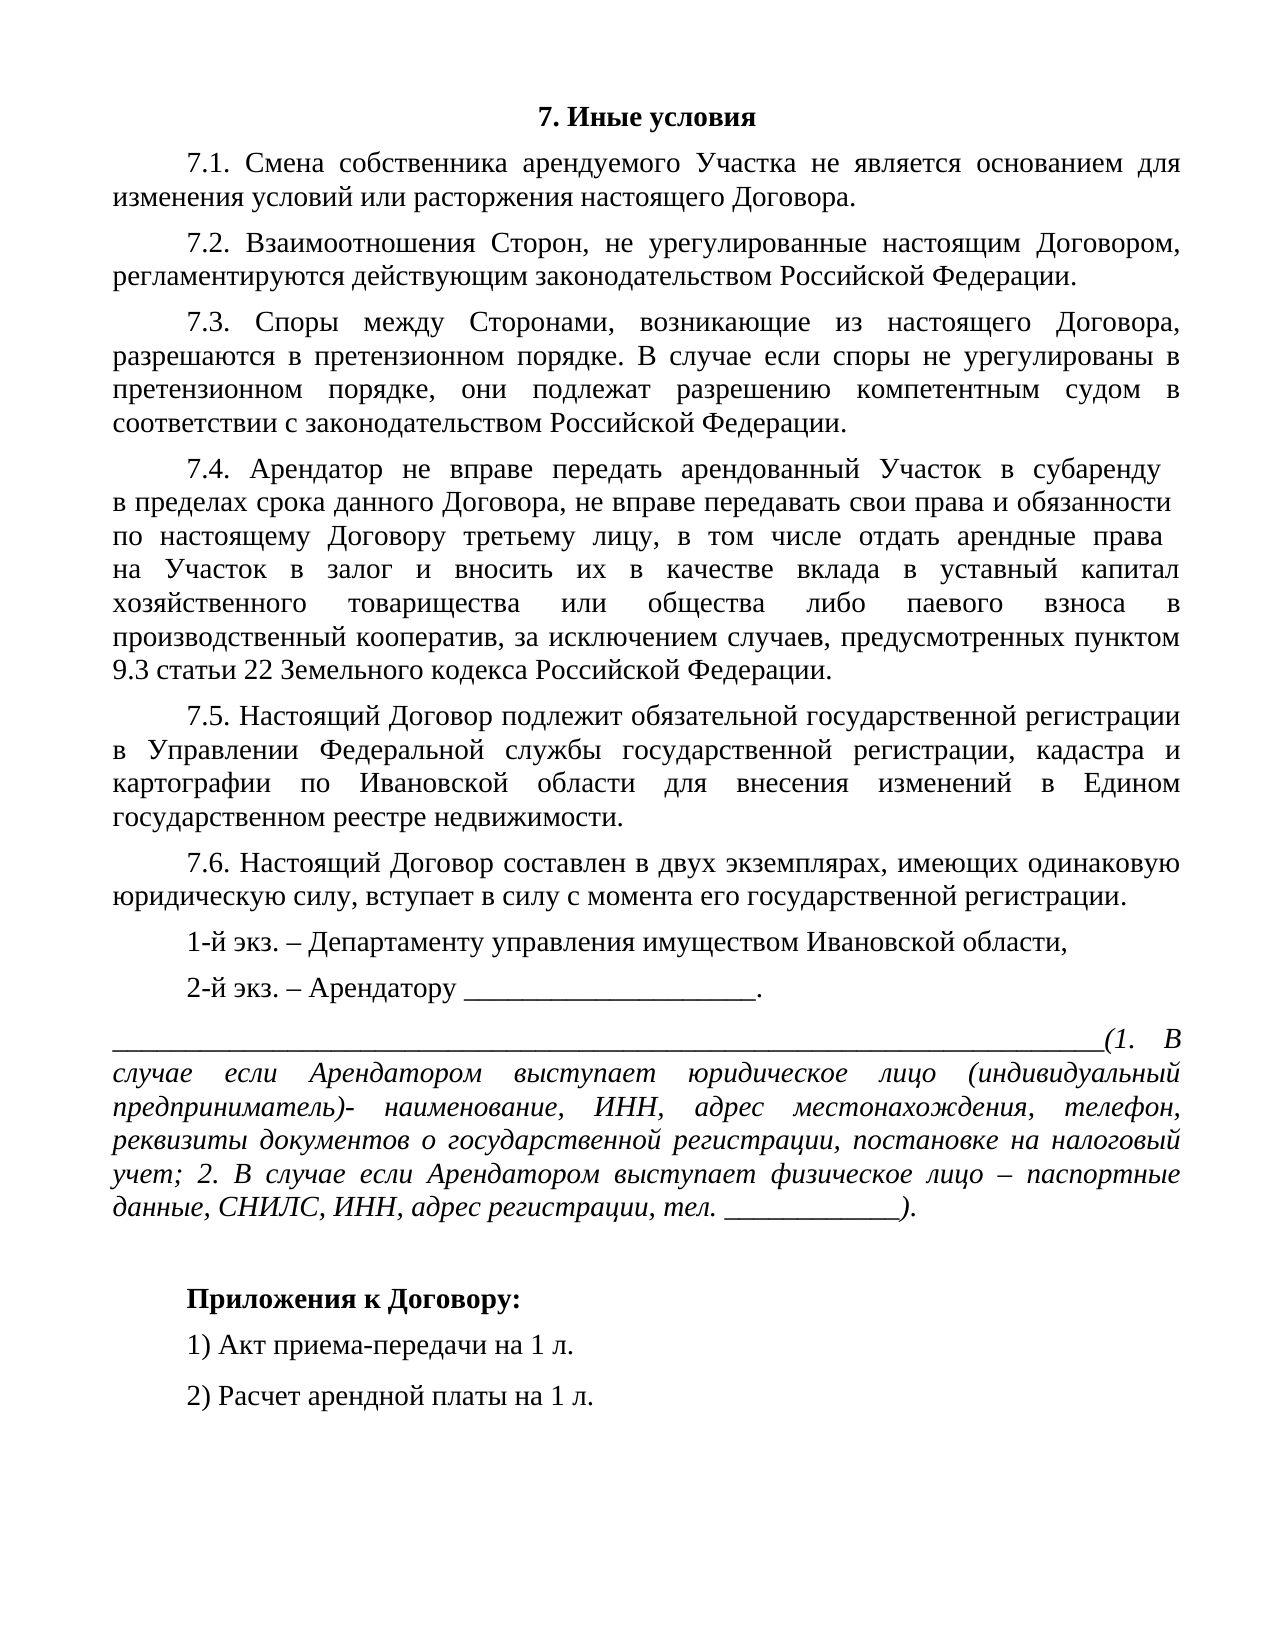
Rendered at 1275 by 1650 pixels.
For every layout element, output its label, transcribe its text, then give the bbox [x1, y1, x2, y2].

text 7.6. Настоящий Договор составлен в двух экземплярах, имеющих одинаковую юридическую силу, вступает в силу с момента его государственной регистрации. [112, 845, 1181, 912]
text 7.3. Споры между Сторонами, возникающие из настоящего Договора, разрешаются в претензионном порядке. В случае если споры не урегулированы в претензионном порядке, они подлежат разрешению компетентным судом в соответствии с законодательством Российской Федерации. [112, 304, 1181, 438]
text 7. Иные условия [112, 99, 1181, 133]
text 7.4. Арендатор не вправе передать арендованный Участок в субаренду в пределах срока данного Договора, не вправе передавать свои права и обязанности по настоящему Договору третьему лицу, в том числе отдать арендные права на Участок в залог и вносить их в качестве вклада в уставный капитал хозяйственного товарищества или общества либо паевого взноса в производственный кооператив, за исключением случаев, предусмотренных пунктом 9.3 статьи 22 Земельного кодекса Российской Федерации. [112, 451, 1181, 686]
text 1) Акт приема-передачи на 1 л. [112, 1327, 1181, 1361]
text Приложения к Договору: [112, 1281, 1181, 1315]
text 2-й экз. – Арендатору ____________________. [112, 971, 1181, 1004]
text 7.2. Взаимоотношения Сторон, не урегулированные настоящим Договором, регламентируются действующим законодательством Российской Федерации. [112, 225, 1181, 292]
text 7.1. Смена собственника арендуемого Участка не является основанием для изменения условий или расторжения настоящего Договора. [112, 145, 1181, 212]
text 1-й экз. – Департаменту управления имуществом Ивановской области, [112, 924, 1181, 958]
text ____________________________________________________________________(1. В случае если Арендатором выступает юридическое лицо (индивидуальный предприниматель)- наименование, ИНН, адрес местонахождения, телефон, реквизиты документов о государственной регистрации, постановке на налоговый учет; 2. В случае если Арендатором выступает физическое лицо – паспортные данные, СНИЛС, ИНН, адрес регистрации, тел. ____________). [112, 1022, 1181, 1223]
text 2) Расчет арендной платы на 1 л. [112, 1378, 1181, 1412]
text 7.5. Настоящий Договор подлежит обязательной государственной регистрации в Управлении Федеральной службы государственной регистрации, кадастра и картографии по Ивановской области для внесения изменений в Едином государственном реестре недвижимости. [112, 698, 1181, 832]
